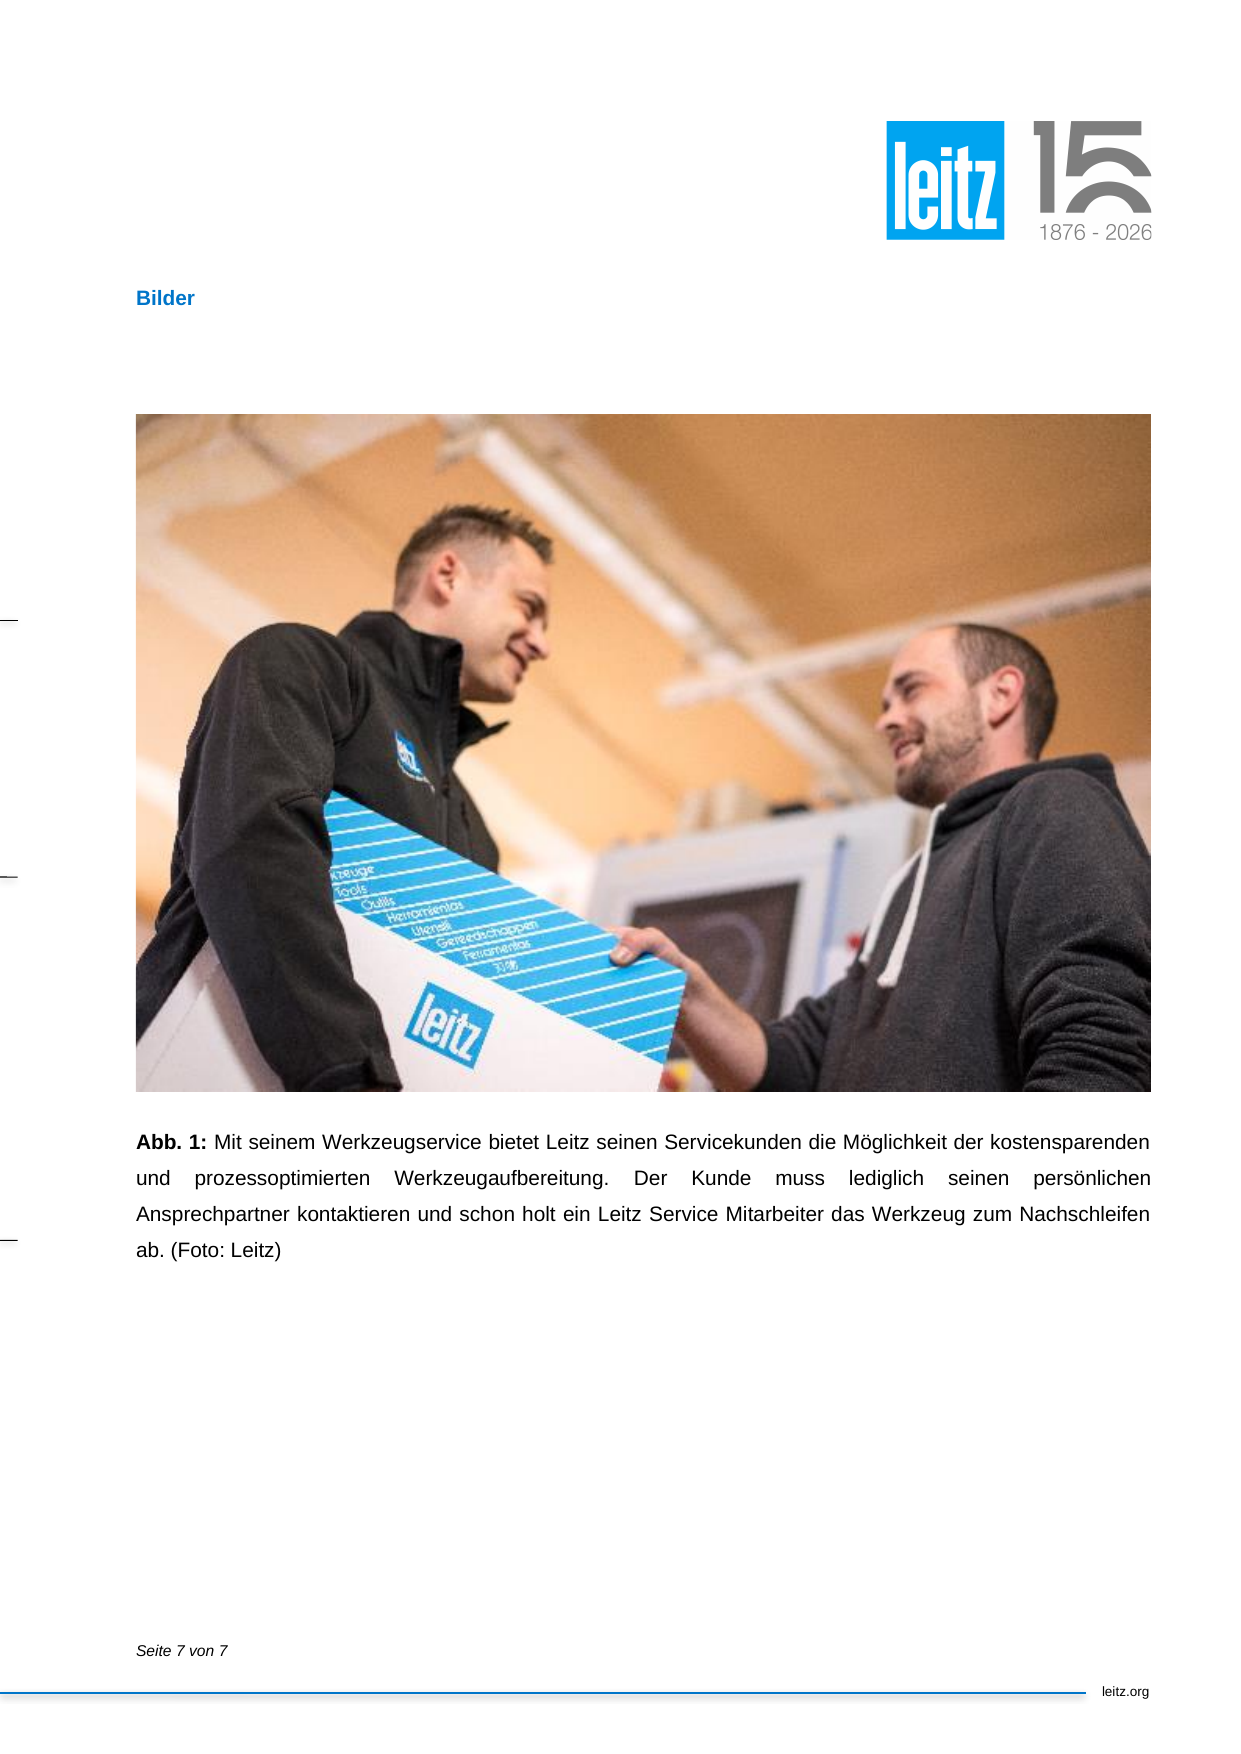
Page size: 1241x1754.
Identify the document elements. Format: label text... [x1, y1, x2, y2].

picture [909, 161, 937, 229]
picture [1005, 121, 1152, 240]
picture [942, 161, 951, 229]
picture [896, 142, 905, 229]
picture [976, 161, 996, 228]
picture [135, 414, 1151, 1092]
picture [955, 147, 972, 229]
picture [942, 148, 951, 155]
text Abb. 1: Mit seinem Werkzeugservice bietet Leitz seinen Servicekunden die Möglichkeit der kostensparenden und prozessoptimierten Werkzeugaufbereitung. Der Kunde muss lediglich seinen persönlichen Ansprechpartner kontaktieren und schon holt ein Leitz Service Mitarbeiter das Werkzeug zum Nachschleifen ab. (Foto: Leitz) [136, 1130, 1152, 1262]
